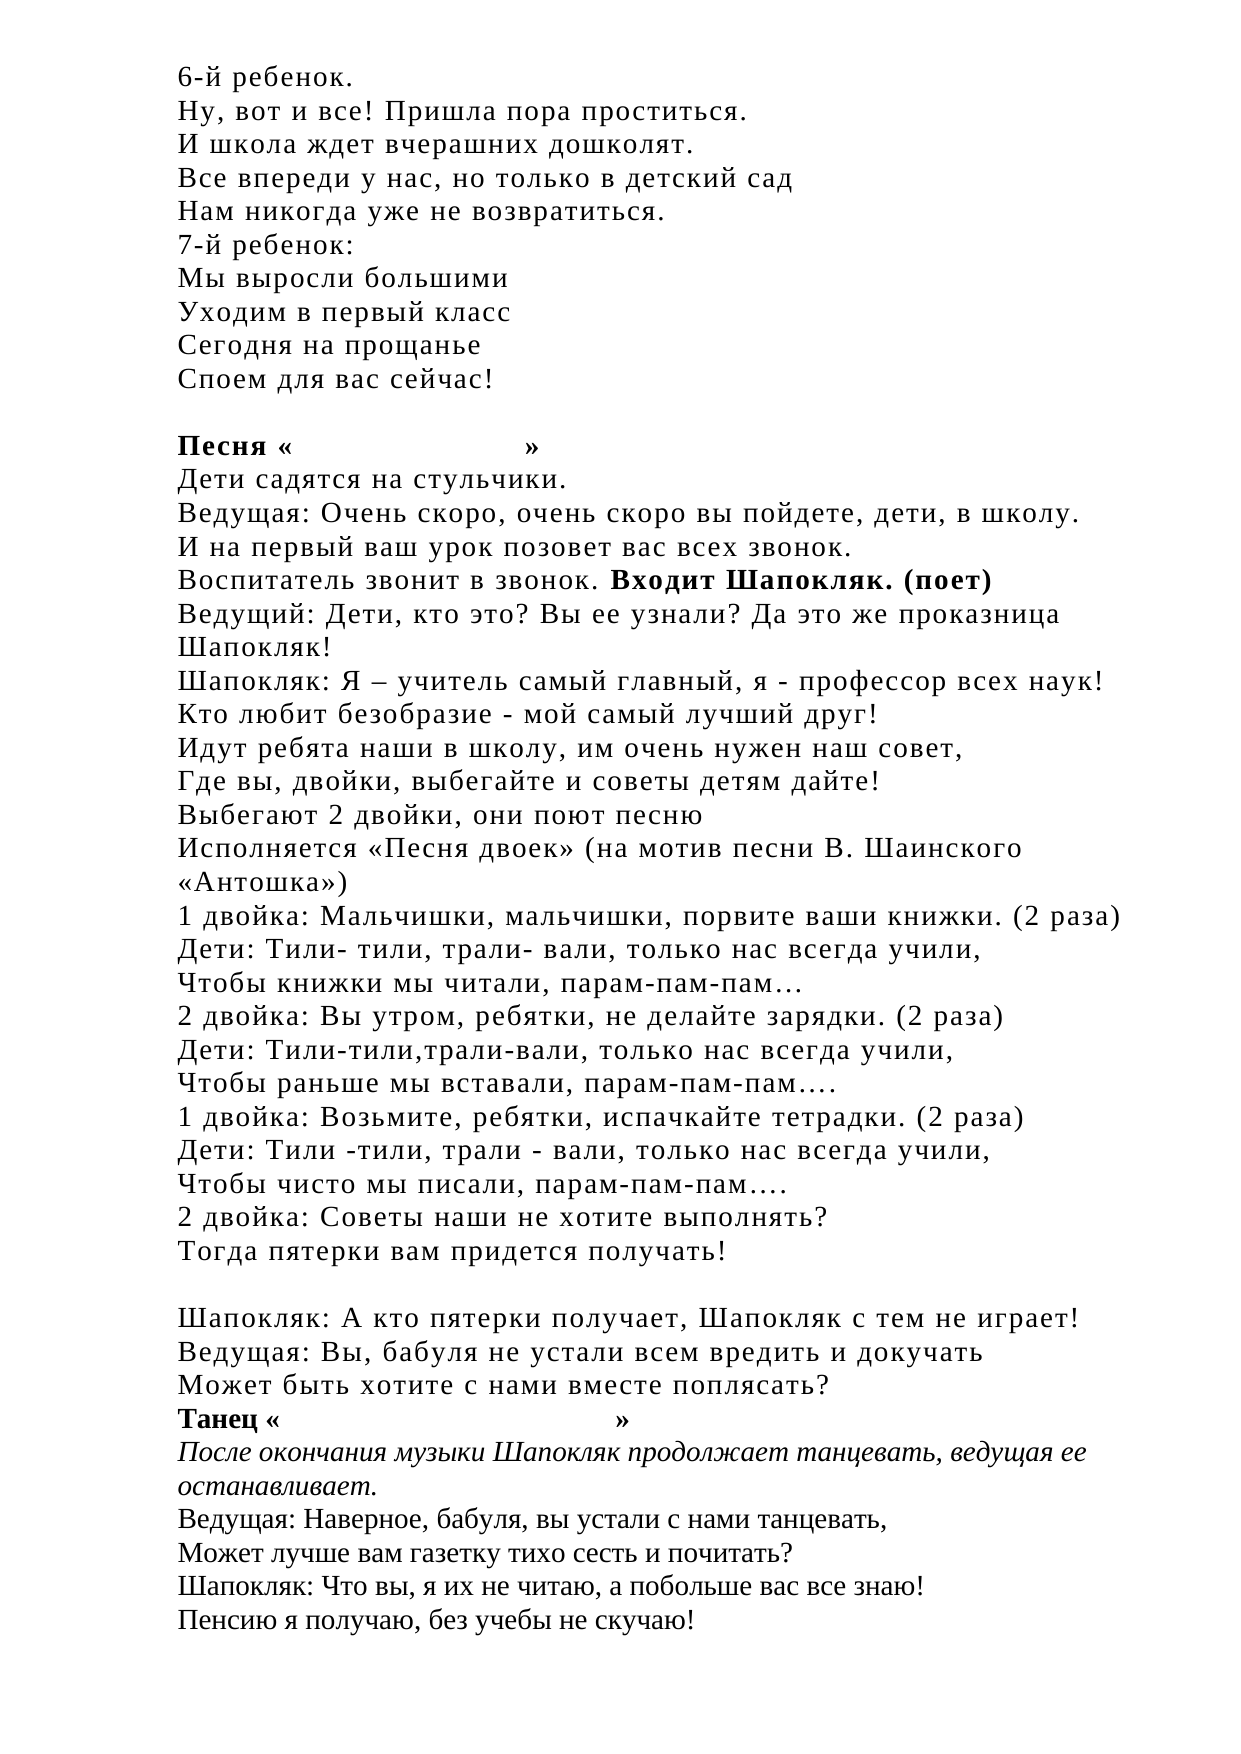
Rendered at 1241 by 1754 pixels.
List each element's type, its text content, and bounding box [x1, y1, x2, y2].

text Пенсию я получаю, без учебы не скучаю! [177, 1602, 1152, 1636]
text Уходим в первый класс [177, 294, 1152, 327]
text Дети: Тили-тили,трали-вали, только нас всегда учили, [177, 1032, 1152, 1065]
text Ведущий: Дети, кто это? Вы ее узнали? Да это же проказница Шапокляк! [177, 596, 1152, 663]
text Ведущая: Наверное, бабуля, вы устали с нами танцевать, [177, 1501, 1152, 1535]
text Выбегают 2 двойки, они поют песню [177, 797, 1152, 831]
text Исполняется «Песня двоек» (на мотив песни В. Шаинского «Антошка») [177, 831, 1152, 898]
text Шапокляк: Я – учитель самый главный, я - профессор всех наук! [177, 663, 1152, 696]
text Тогда пятерки вам придется получать! [177, 1233, 1152, 1267]
text Идут ребята наши в школу, им очень нужен наш совет, [177, 730, 1152, 763]
text Кто любит безобразие - мой самый лучший друг! [177, 696, 1152, 730]
text Воспитатель звонит в звонок. Входит Шапокляк. (поет) [177, 562, 1152, 596]
text 1 двойка: Мальчишки, мальчишки, порвите ваши книжки. (2 раза) [177, 898, 1152, 931]
text Танец « » [177, 1401, 1152, 1434]
text Чтобы раньше мы вставали, парам-пам-пам…. [177, 1065, 1152, 1099]
text Дети садятся на стульчики. [177, 462, 1152, 495]
text Мы выросли большими [177, 260, 1152, 294]
text Чтобы книжки мы читали, парам-пам-пам… [177, 965, 1152, 998]
text 6-й ребенок. [177, 59, 1152, 93]
text Дети: Тили -тили, трали - вали, только нас всегда учили, [177, 1132, 1152, 1166]
text Может лучше вам газетку тихо сесть и почитать? [177, 1535, 1152, 1568]
text 1 двойка: Возьмите, ребятки, испачкайте тетрадки. (2 раза) [177, 1099, 1152, 1132]
text Шапокляк: Что вы, я их не читаю, а побольше вас все знаю! [177, 1568, 1152, 1602]
text Споем для вас сейчас! [177, 361, 1152, 394]
text Шапокляк: А кто пятерки получает, Шапокляк с тем не играет! [177, 1300, 1152, 1334]
text Песня « » [177, 428, 1152, 462]
text Сегодня на прощанье [177, 327, 1152, 361]
text И школа ждет вчерашних дошколят. [177, 126, 1152, 160]
text И на первый ваш урок позовет вас всех звонок. [177, 529, 1152, 562]
text Ведущая: Вы, бабуля не устали всем вредить и докучать [177, 1334, 1152, 1367]
text 2 двойка: Советы наши не хотите выполнять? [177, 1199, 1152, 1233]
text Все впереди у нас, но только в детский сад [177, 160, 1152, 193]
text Нам никогда уже не возвратиться. [177, 193, 1152, 227]
text Где вы, двойки, выбегайте и советы детям дайте! [177, 763, 1152, 797]
text Ну, вот и все! Пришла пора проститься. [177, 93, 1152, 126]
text Может быть хотите с нами вместе поплясать? [177, 1367, 1152, 1401]
text После окончания музыки Шапокляк продолжает танцевать, ведущая ее останавливает. [177, 1434, 1152, 1501]
text 2 двойка: Вы утром, ребятки, не делайте зарядки. (2 раза) [177, 998, 1152, 1032]
text Дети: Тили- тили, трали- вали, только нас всегда учили, [177, 931, 1152, 965]
text Ведущая: Очень скоро, очень скоро вы пойдете, дети, в школу. [177, 495, 1152, 529]
text Чтобы чисто мы писали, парам-пам-пам…. [177, 1166, 1152, 1199]
text 7-й ребенок: [177, 227, 1152, 260]
